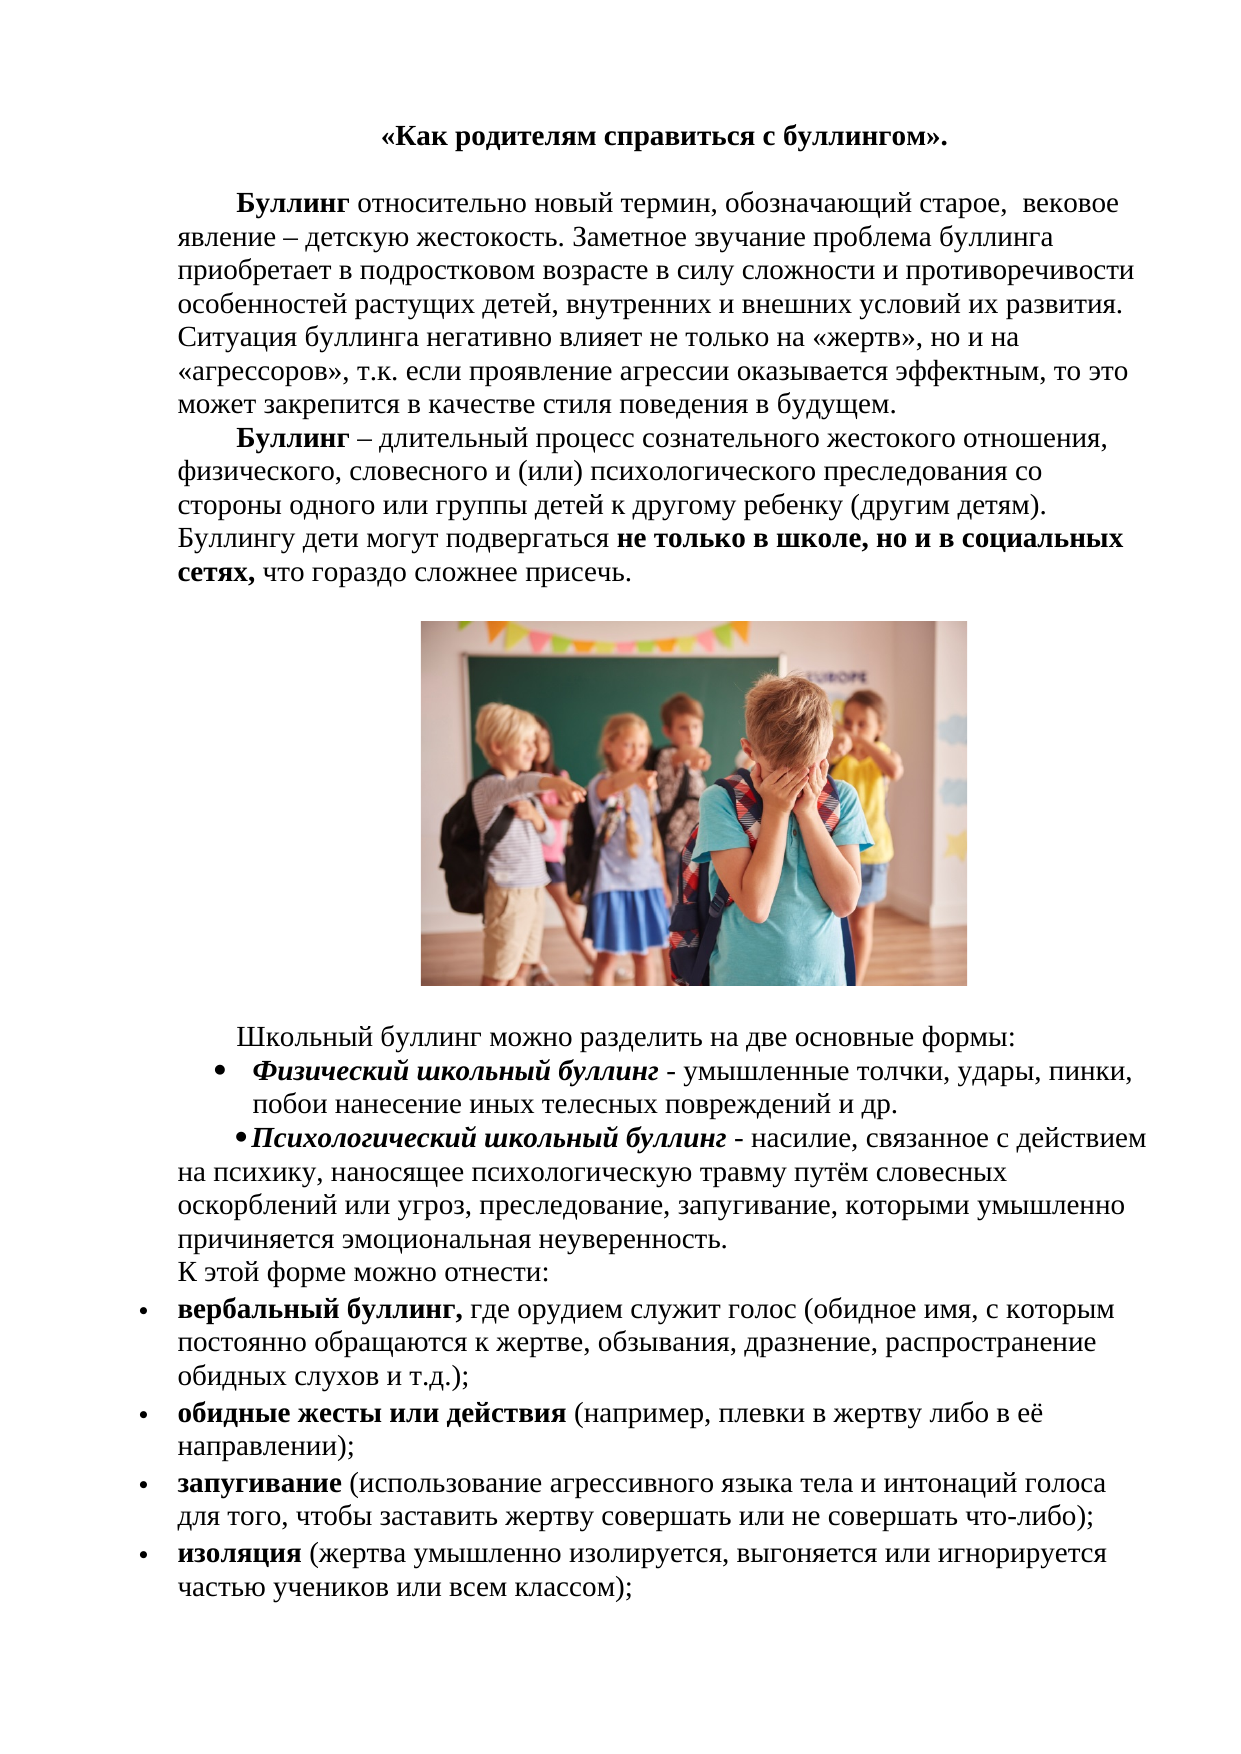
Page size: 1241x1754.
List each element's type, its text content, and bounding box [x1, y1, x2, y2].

list вербальный буллинг, где орудием служит голос (обидное имя, с которым постоянно обращаются к жертве, обзывания, дразнение, распространение обидных слухов и т.д.); [140, 1291, 1152, 1392]
text «Как родителям справиться с буллингом». [177, 118, 1152, 152]
list Психологический школьный буллинг - насилие, связанное с действием на психику, наносящее психологическую травму путём словесных оскорблений или угроз, преследование, запугивание, которыми умышленно причиняется эмоциональная неуверенность. К этой форме можно отнести: [177, 1120, 1152, 1288]
text Буллинг – длительный процесс сознательного жестокого отношения, физического, словесного и (или) психологического преследования со стороны одного или группы детей к другому ребенку (другим детям). Буллингу дети могут подвергаться не только в школе, но и в социальных сетях, что гораздо сложнее присечь. [177, 420, 1152, 588]
list обидные жесты или действия (например, плевки в жертву либо в её направлении); [140, 1395, 1152, 1462]
list изоляция (жертва умышленно изолируется, выгоняется или игнорируется частью учеников или всем классом); [140, 1535, 1152, 1602]
list запугивание (использование агрессивного языка тела и интонаций голоса для того, чтобы заставить жертву совершать или не совершать что-либо); [140, 1465, 1152, 1532]
text Школьный буллинг можно разделить на две основные формы: [177, 1019, 1152, 1053]
text Буллинг относительно новый термин, обозначающий старое, вековое явление – детскую жестокость. Заметное звучание проблема буллинга приобретает в подростковом возрасте в силу сложности и противоречивости особенностей растущих детей, внутренних и внешних условий их развития. Ситуация буллинга негативно влияет не только на «жертв», но и на «агрессоров», т.к. если проявление агрессии оказывается эффектным, то это может закрепится в качестве стиля поведения в будущем. [177, 185, 1152, 420]
picture [420, 621, 968, 986]
list Физический школьный буллинг - умышленные толчки, удары, пинки, побои нанесение иных телесных повреждений и др. [215, 1053, 1152, 1120]
